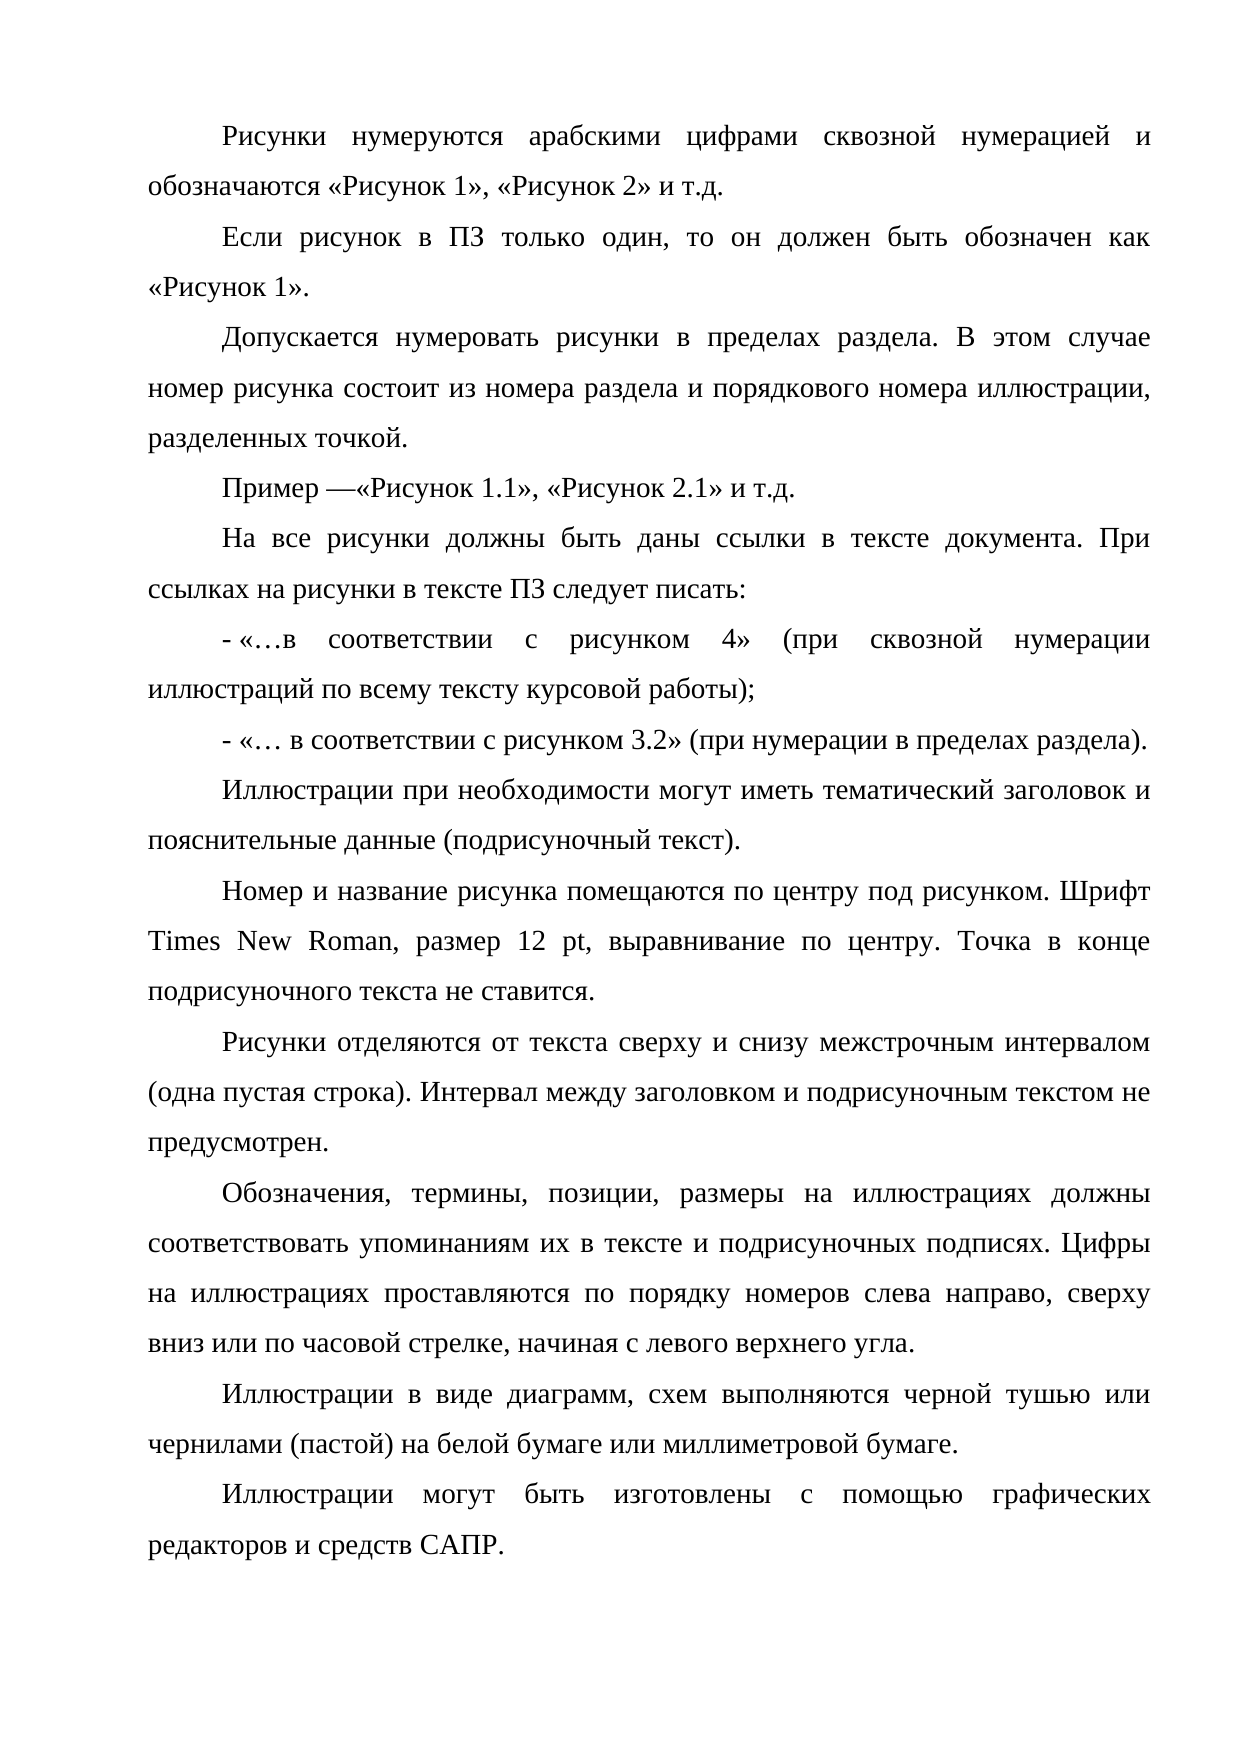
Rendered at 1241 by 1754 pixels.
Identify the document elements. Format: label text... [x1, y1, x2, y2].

text Если рисунок в ПЗ только один, то он должен быть обозначен как «Рисунок 1». [148, 219, 1152, 303]
text Обозначения, термины, позиции, размеры на иллюстрациях должны соответствовать упоминаниям их в тексте и подрисуночных подписях. Цифры на иллюстрациях проставляются по порядку номеров слева направо, сверху вниз или по часовой стрелке, начиная с левого верхнего угла. [148, 1175, 1152, 1359]
text - «…в соответствии с рисунком 4» (при сквозной нумерации иллюстраций по всему тексту курсовой работы); [148, 621, 1152, 705]
text Иллюстрации при необходимости могут иметь тематический заголовок и пояснительные данные (подрисуночный текст). [148, 772, 1152, 856]
text Номер и название рисунка помещаются по центру под рисунком. Шрифт Times New Roman, размер 12 рt, выравнивание по центру. Точка в конце подрисуночного текста не ставится. [148, 873, 1152, 1007]
text На все рисунки должны быть даны ссылки в тексте документа. При ссылках на рисунки в тексте ПЗ следует писать: [148, 521, 1152, 604]
text Рисунки отделяются от текста сверху и снизу межстрочным интервалом (одна пустая строка). Интервал между заголовком и подрисуночным текстом не предусмотрен. [148, 1024, 1152, 1158]
text Иллюстрации в виде диаграмм, схем выполняются черной тушью или чернилами (пастой) на белой бумаге или миллиметровой бумаге. [148, 1376, 1152, 1460]
text Иллюстрации могут быть изготовлены с помощью графических редакторов и средств САПР. [148, 1477, 1152, 1560]
text - «… в соответствии с рисунком 3.2» (при нумерации в пределах раздела). [148, 722, 1152, 755]
text Допускается нумеровать рисунки в пределах раздела. В этом случае номер рисунка состоит из номера раздела и порядкового номера иллюстрации, разделенных точкой. [148, 319, 1152, 453]
text Пример —«Рисунок 1.1», «Рисунок 2.1» и т.д. [148, 470, 1152, 504]
text Рисунки нумеруются арабскими цифрами сквозной нумерацией и обозначаются «Рисунок 1», «Рисунок 2» и т.д. [148, 118, 1152, 202]
